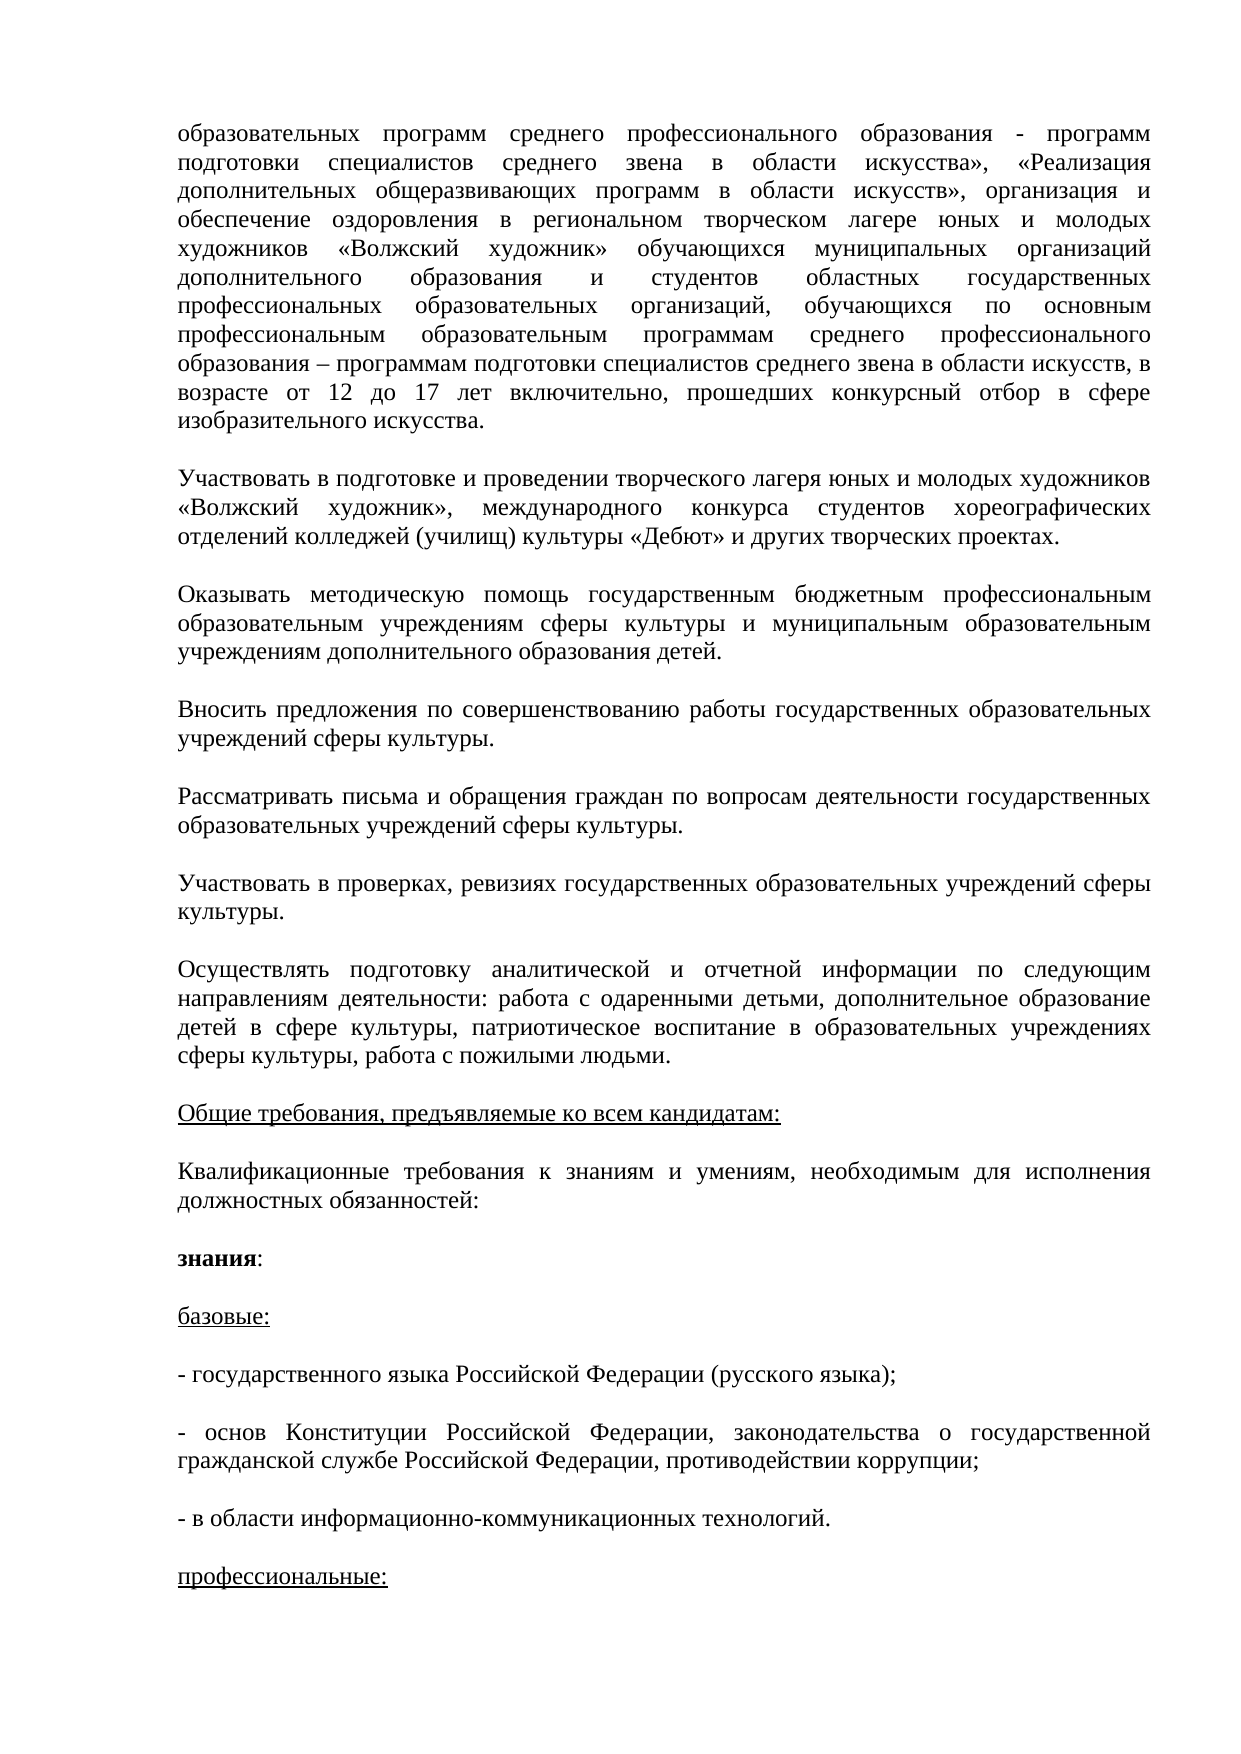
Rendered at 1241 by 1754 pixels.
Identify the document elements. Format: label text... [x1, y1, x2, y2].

text Участвовать в проверках, ревизиях государственных образовательных учреждений сферы культуры. [177, 868, 1152, 925]
text Квалификационные требования к знаниям и умениям, необходимым для исполнения должностных обязанностей: [177, 1156, 1152, 1214]
text Общие требования, предъявляемые ко всем кандидатам: [177, 1098, 1152, 1127]
text Рассматривать письма и обращения граждан по вопросам деятельности государственных образовательных учреждений сферы культуры. [177, 781, 1152, 838]
text - в области информационно-коммуникационных технологий. [177, 1503, 1152, 1532]
text Вносить предложения по совершенствованию работы государственных образовательных учреждений сферы культуры. [177, 694, 1152, 752]
text Участвовать в подготовке и проведении творческого лагеря юных и молодых художников «Волжский художник», международного конкурса студентов хореографических отделений колледжей (училищ) культуры «Дебют» и других творческих проектах. [177, 463, 1152, 550]
text Оказывать методическую помощь государственным бюджетным профессиональным образовательным учреждениям сферы культуры и муниципальным образовательным учреждениям дополнительного образования детей. [177, 579, 1152, 665]
text Осуществлять подготовку аналитической и отчетной информации по следующим направлениям деятельности: работа с одаренными детьми, дополнительное образование детей в сфере культуры, патриотическое воспитание в образовательных учреждениях сферы культуры, работа с пожилыми людьми. [177, 954, 1152, 1069]
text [177, 118, 1152, 434]
text - основ Конституции Российской Федерации, законодательства о государственной гражданской службе Российской Федерации, противодействии коррупции; [177, 1417, 1152, 1474]
text профессиональные: [177, 1561, 1152, 1590]
text знания: [177, 1243, 1152, 1272]
text базовые: [177, 1301, 1152, 1330]
text - государственного языка Российской Федерации (русского языка); [177, 1359, 1152, 1388]
